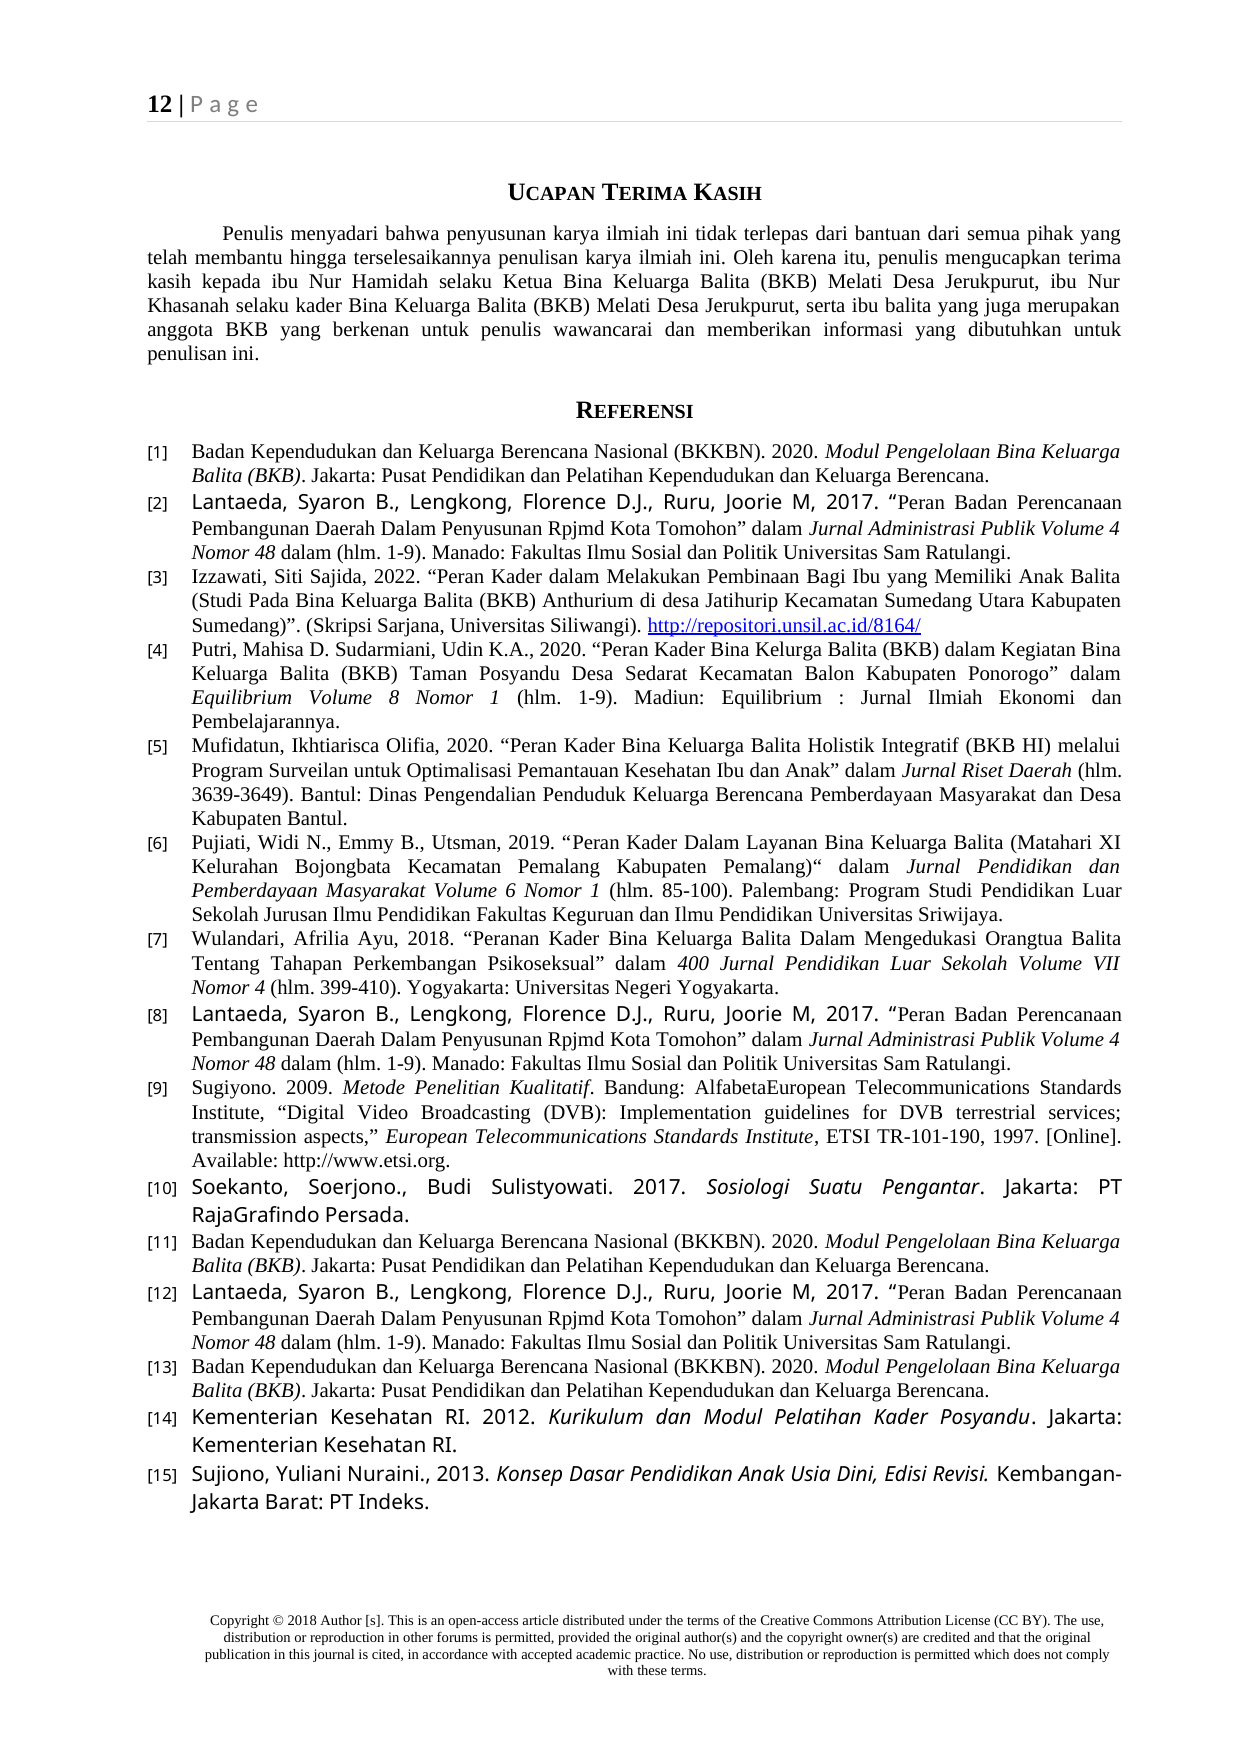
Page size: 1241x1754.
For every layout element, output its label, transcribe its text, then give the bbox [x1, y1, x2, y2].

list Penulis menyadari bahwa penyusunan karya ilmiah ini tidak terlepas dari bantuan dari semua pihak yang telah membantu hingga terselesaikannya penulisan karya ilmiah ini. Oleh karena itu, penulis mengucapkan terima kasih kepada ibu Nur Hamidah selaku Ketua Bina Keluarga Balita (BKB) Melati Desa Jerukpurut, ibu Nur Khasanah selaku kader Bina Keluarga Balita (BKB) Melati Desa Jerukpurut, serta ibu balita yang juga merupakan anggota BKB yang berkenan untuk penulis wawancarai dan memberikan informasi yang dibutuhkan untuk penulisan ini. [147, 221, 1122, 365]
subtitle Referensi [147, 395, 1122, 424]
list Wulandari, Afrilia Ayu, 2018. “Peranan Kader Bina Keluarga Balita Dalam Mengedukasi Orangtua Balita Tentang Tahapan Perkembangan Psikoseksual” dalam 400 Jurnal Pendidikan Luar Sekolah Volume VII Nomor 4 (hlm. 399-410). Yogyakarta: Universitas Negeri Yogyakarta. [147, 926, 1122, 999]
list Badan Kependudukan dan Keluarga Berencana Nasional (BKKBN). 2020. Modul Pengelolaan Bina Keluarga Balita (BKB). Jakarta: Pusat Pendidikan dan Pelatihan Kependudukan dan Keluarga Berencana. [147, 439, 1122, 487]
subtitle Ucapan Terima Kasih [147, 177, 1122, 206]
list Putri, Mahisa D. Sudarmiani, Udin K.A., 2020. “Peran Kader Bina Kelurga Balita (BKB) dalam Kegiatan Bina Keluarga Balita (BKB) Taman Posyandu Desa Sedarat Kecamatan Balon Kabupaten Ponorogo” dalam Equilibrium Volume 8 Nomor 1 (hlm. 1-9). Madiun: Equilibrium : Jurnal Ilmiah Ekonomi dan Pembelajarannya. [147, 637, 1122, 733]
list Badan Kependudukan dan Keluarga Berencana Nasional (BKKBN). 2020. Modul Pengelolaan Bina Keluarga Balita (BKB). Jakarta: Pusat Pendidikan dan Pelatihan Kependudukan dan Keluarga Berencana. [147, 1229, 1122, 1277]
list Kementerian Kesehatan RI. 2012. Kurikulum dan Modul Pelatihan Kader Posyandu. Jakarta: Kementerian Kesehatan RI. [147, 1402, 1122, 1459]
list Soekanto, Soerjono., Budi Sulistyowati. 2017. Sosiologi Suatu Pengantar. Jakarta: PT RajaGrafindo Persada. [147, 1172, 1122, 1229]
list Lantaeda, Syaron B., Lengkong, Florence D.J., Ruru, Joorie M, 2017. “Peran Badan Perencanaan Pembangunan Daerah Dalam Penyusunan Rpjmd Kota Tomohon” dalam Jurnal Administrasi Publik Volume 4 Nomor 48 dalam (hlm. 1-9). Manado: Fakultas Ilmu Sosial dan Politik Universitas Sam Ratulangi. [147, 1277, 1122, 1354]
list Sugiyono. 2009. Metode Penelitian Kualitatif. Bandung: AlfabetaEuropean Telecommunications Standards Institute, “Digital Video Broadcasting (DVB): Implementation guidelines for DVB terrestrial services; transmission aspects,” European Telecommunications Standards Institute, ETSI TR-101-190, 1997. [Online]. Available: http://www.etsi.org. [147, 1075, 1122, 1172]
list Izzawati, Siti Sajida, 2022. “Peran Kader dalam Melakukan Pembinaan Bagi Ibu yang Memiliki Anak Balita (Studi Pada Bina Keluarga Balita (BKB) Anthurium di desa Jatihurip Kecamatan Sumedang Utara Kabupaten Sumedang)”. (Skripsi Sarjana, Universitas Siliwangi). http://repositori.unsil.ac.id/8164/ [147, 564, 1122, 637]
list Badan Kependudukan dan Keluarga Berencana Nasional (BKKBN). 2020. Modul Pengelolaan Bina Keluarga Balita (BKB). Jakarta: Pusat Pendidikan dan Pelatihan Kependudukan dan Keluarga Berencana. [147, 1354, 1122, 1402]
list Sujiono, Yuliani Nuraini., 2013. Konsep Dasar Pendidikan Anak Usia Dini, Edisi Revisi. Kembangan-Jakarta Barat: PT Indeks. [147, 1459, 1122, 1516]
list Lantaeda, Syaron B., Lengkong, Florence D.J., Ruru, Joorie M, 2017. “Peran Badan Perencanaan Pembangunan Daerah Dalam Penyusunan Rpjmd Kota Tomohon” dalam Jurnal Administrasi Publik Volume 4 Nomor 48 dalam (hlm. 1-9). Manado: Fakultas Ilmu Sosial dan Politik Universitas Sam Ratulangi. [147, 999, 1122, 1075]
list Lantaeda, Syaron B., Lengkong, Florence D.J., Ruru, Joorie M, 2017. “Peran Badan Perencanaan Pembangunan Daerah Dalam Penyusunan Rpjmd Kota Tomohon” dalam Jurnal Administrasi Publik Volume 4 Nomor 48 dalam (hlm. 1-9). Manado: Fakultas Ilmu Sosial dan Politik Universitas Sam Ratulangi. [147, 487, 1122, 564]
list Pujiati, Widi N., Emmy B., Utsman, 2019. “Peran Kader Dalam Layanan Bina Keluarga Balita (Matahari XI Kelurahan Bojongbata Kecamatan Pemalang Kabupaten Pemalang)“ dalam Jurnal Pendidikan dan Pemberdayaan Masyarakat Volume 6 Nomor 1 (hlm. 85-100). Palembang: Program Studi Pendidikan Luar Sekolah Jurusan Ilmu Pendidikan Fakultas Keguruan dan Ilmu Pendidikan Universitas Sriwijaya. [147, 830, 1122, 926]
list Mufidatun, Ikhtiarisca Olifia, 2020. “Peran Kader Bina Keluarga Balita Holistik Integratif (BKB HI) melalui Program Surveilan untuk Optimalisasi Pemantauan Kesehatan Ibu dan Anak” dalam Jurnal Riset Daerah (hlm. 3639-3649). Bantul: Dinas Pengendalian Penduduk Keluarga Berencana Pemberdayaan Masyarakat dan Desa Kabupaten Bantul. [147, 733, 1122, 830]
